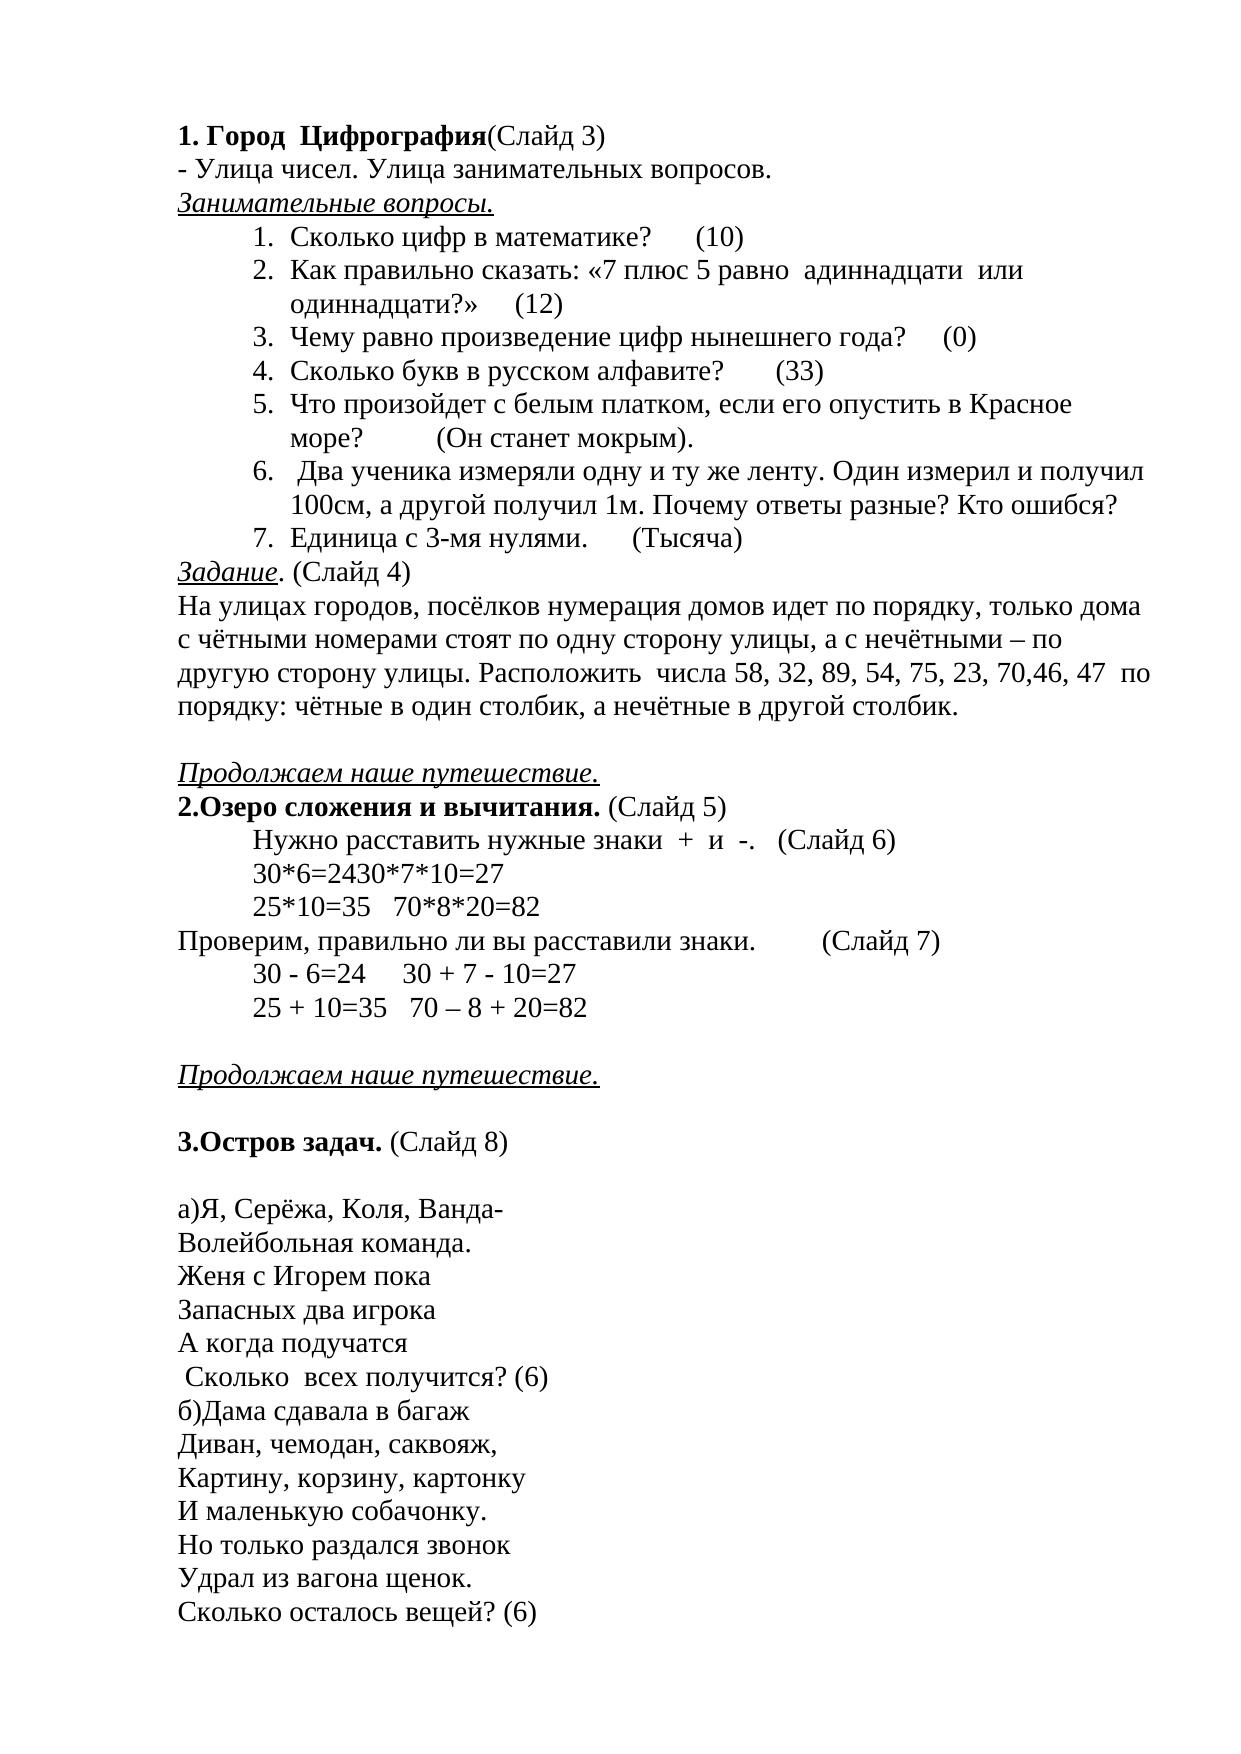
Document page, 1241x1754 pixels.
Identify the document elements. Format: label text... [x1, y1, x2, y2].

text Удрал из вагона щенок. [177, 1560, 1152, 1594]
text Сколько всех получится? (6) [177, 1359, 1152, 1393]
text Продолжаем наше путешествие. [177, 1057, 1152, 1091]
text Продолжаем наше путешествие. [177, 755, 1152, 789]
list Два ученика измеряли одну и ту же ленту. Один измерил и получил 100см, а другой получил 1м. Почему ответы разные? Кто ошибся? [252, 453, 1152, 521]
text Сколько осталось вещей? (6) [177, 1594, 1152, 1627]
text Женя с Игорем пока [177, 1258, 1152, 1292]
list Сколько цифр в математике? (10) [252, 219, 1152, 252]
text 1. Город Цифрография(Слайд 3) - Улица чисел. Улица занимательных вопросов. [177, 118, 1152, 185]
text 2.Озеро сложения и вычитания. (Слайд 5) [177, 789, 1152, 822]
list Сколько букв в русском алфавите? (33) [252, 353, 1152, 386]
list Чему равно произведение цифр нынешнего года? (0) [252, 319, 1152, 353]
text Запасных два игрока [177, 1292, 1152, 1326]
list Единица с 3-мя нулями. (Тысяча) [252, 521, 1152, 554]
text Занимательные вопросы. [177, 185, 1152, 219]
text 3.Остров задач. (Слайд 8) [177, 1124, 1152, 1158]
text И маленькую собачонку. [177, 1493, 1152, 1527]
text Волейбольная команда. [177, 1225, 1152, 1258]
text б)Дама сдавала в багаж [177, 1393, 1152, 1426]
list 30 - 6=24 30 + 7 - 10=27 25 + 10=35 70 – 8 + 20=82 [252, 957, 1152, 1024]
list Нужно расставить нужные знаки + и -. (Слайд 6) 30*6=2430*7*10=27 25*10=35 70*8*20=82 [252, 822, 1152, 923]
text А когда подучатся [177, 1326, 1152, 1359]
text Картину, корзину, картонку [177, 1460, 1152, 1493]
text Задание. (Слайд 4) На улицах городов, посёлков нумерация домов идет по порядку, только дома с чётными номерами стоят по одну сторону улицы, а с нечётными – по другую сторону улицы. Расположить числа 58, 32, 89, 54, 75, 23, 70,46, 47 по порядку: чётные в один столбик, а нечётные в другой столбик. [177, 554, 1152, 722]
list Что произойдет с белым платком, если его опустить в Красное море? (Он станет мокрым). [252, 386, 1152, 453]
text Диван, чемодан, саквояж, [177, 1426, 1152, 1460]
text а)Я, Серёжа, Коля, Ванда- [177, 1191, 1152, 1225]
list Как правильно сказать: «7 плюс 5 равно адиннадцати или одиннадцати?» (12) [252, 252, 1152, 319]
text Проверим, правильно ли вы расставили знаки. (Слайд 7) [177, 923, 1152, 957]
text Но только раздался звонок [177, 1527, 1152, 1560]
